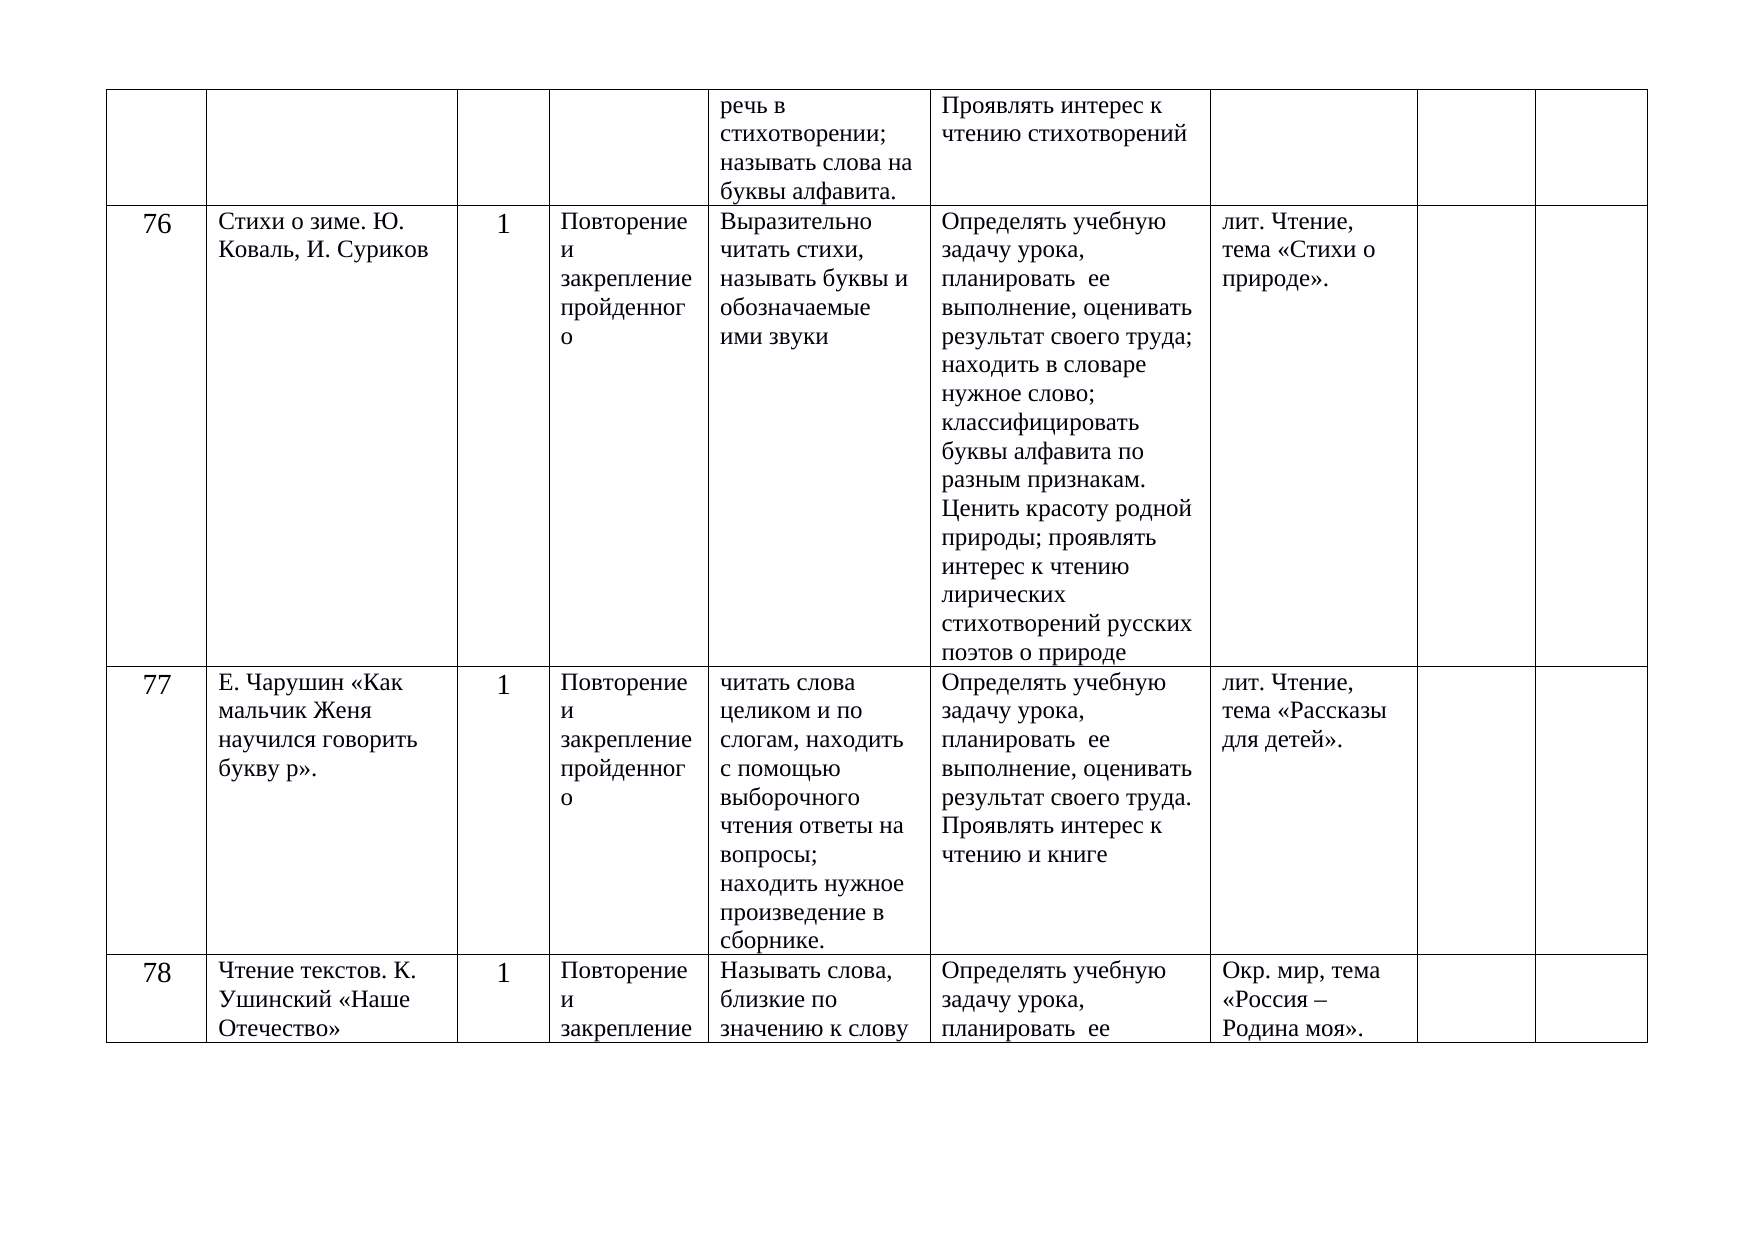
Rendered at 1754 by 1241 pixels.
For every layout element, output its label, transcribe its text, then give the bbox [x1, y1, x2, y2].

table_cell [207, 955, 457, 1042]
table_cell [550, 90, 708, 205]
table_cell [709, 90, 930, 205]
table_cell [931, 90, 1210, 205]
table_cell Повторение и закрепление пройденного [550, 667, 708, 954]
table_cell Стихи о зиме. Ю. Коваль, И. Суриков [207, 206, 457, 666]
table_cell [1418, 90, 1535, 205]
table_cell лит. Чтение, тема «Рассказы для детей». [1211, 667, 1417, 954]
table_cell [1536, 206, 1647, 666]
table_cell 1 [458, 90, 549, 205]
table_cell [1536, 955, 1647, 1042]
table_cell читать слова целиком и по слогам, находить с помощью выборочного чтения ответы на вопросы; находить нужное произведение в сборнике. [709, 667, 930, 954]
table_cell [1418, 955, 1535, 1042]
table_cell [1536, 90, 1647, 205]
table_cell Определять учебную задачу урока, планировать ее выполнение, оценивать результат своего труда. Проявлять интерес к чтению и книге [931, 667, 1210, 954]
table_cell 1 [458, 667, 549, 954]
table_cell 78 [107, 955, 206, 1042]
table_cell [1211, 955, 1417, 1042]
table_cell 1 [458, 206, 549, 666]
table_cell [550, 955, 708, 1042]
table_cell Выразительно читать стихи, называть буквы и обозначаемые ими звуки [709, 206, 930, 666]
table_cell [207, 90, 457, 205]
table_cell [1536, 667, 1647, 954]
table_cell Определять учебную задачу урока, планировать ее выполнение, оценивать результат своего труда; находить в словаре нужное слово; классифицировать буквы алфавита по разным признакам. Ценить красоту родной природы; проявлять интерес к чтению лирических стихотворений русских поэтов о природе [931, 206, 1210, 666]
table_cell 75 [107, 90, 206, 205]
table_cell 1 [458, 955, 549, 1042]
table_cell 77 [107, 667, 206, 954]
table_cell [1418, 206, 1535, 666]
table_cell Е. Чарушин «Как мальчик Женя научился говорить букву р». [207, 667, 457, 954]
table_cell лит. Чтение, тема «Стихи о природе». [1211, 206, 1417, 666]
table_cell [1211, 90, 1417, 205]
table_cell 76 [107, 206, 206, 666]
table_cell Повторение и закрепление пройденного [550, 206, 708, 666]
table_cell [1418, 667, 1535, 954]
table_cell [709, 955, 930, 1042]
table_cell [931, 955, 1210, 1042]
